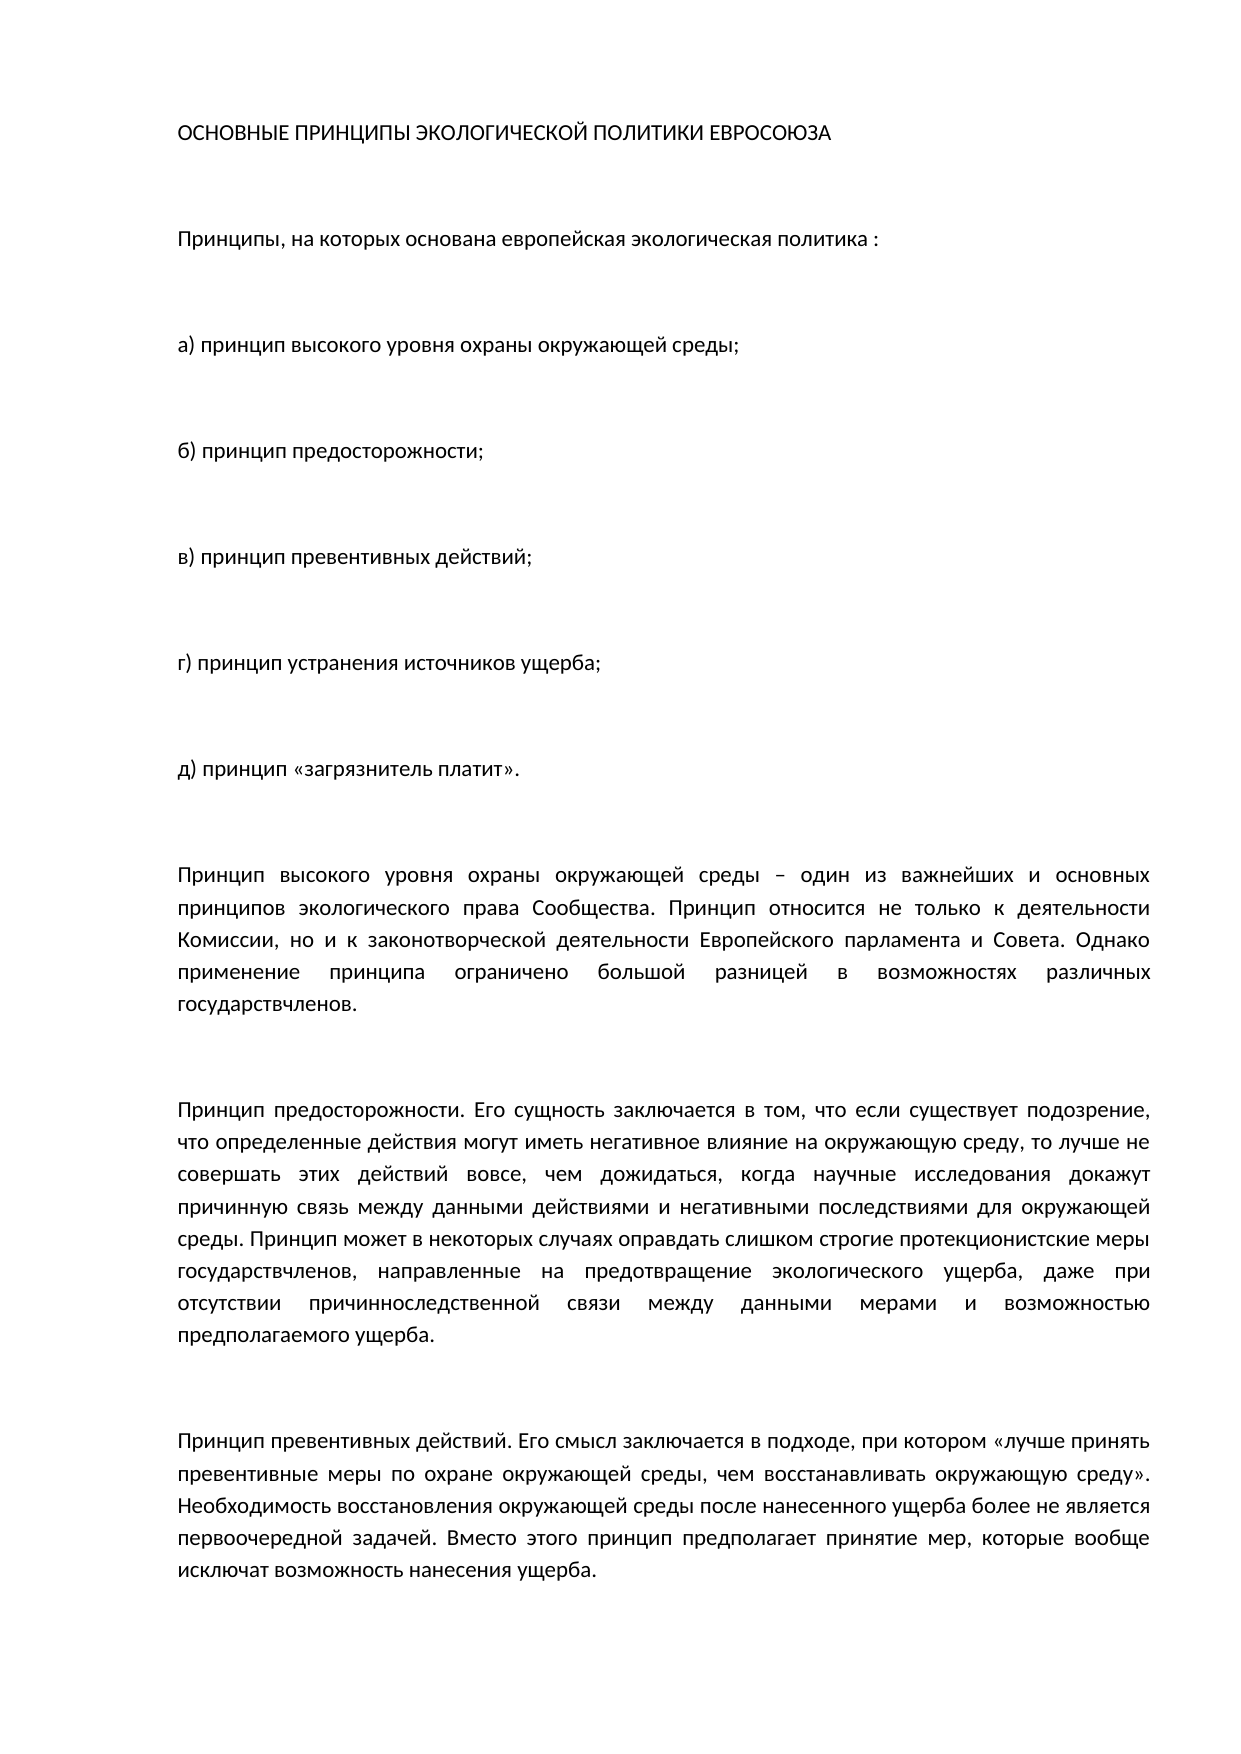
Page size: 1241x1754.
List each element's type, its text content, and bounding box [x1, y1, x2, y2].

text г) принцип устранения источников ущерба; [177, 648, 1152, 676]
text Принцип превентивных действий. Его смысл заключается в подходе, при котором «лучше принять превентивные меры по охране окружающей среды, чем восстанавливать окружающую среду». Необходимость восстановления окружающей среды после нанесенного ущерба более не является первоочередной задачей. Вместо этого принцип предполагает принятие мер, которые вообще исключат возможность нанесения ущерба. [177, 1427, 1152, 1583]
text Принципы, на которых основана европейская экологическая политика : [177, 224, 1152, 252]
text Принцип предосторожности. Его сущность заключается в том, что если существует подозрение, что определенные действия могут иметь негативное влияние на окружающую среду, то лучше не совершать этих действий вовсе, чем дожидаться, когда научные исследования докажут причинную связь между данными действиями и негативными последствиями для окружающей среды. Принцип может в некоторых случаях оправдать слишком строгие протекционистские меры государствчленов, направленные на предотвращение экологического ущерба, даже при отсутствии причинноследственной связи между данными мерами и возможностью предполагаемого ущерба. [177, 1095, 1152, 1348]
text д) принцип «загрязнитель платит». [177, 754, 1152, 782]
text в) принцип превентивных действий; [177, 542, 1152, 570]
text а) принцип высокого уровня охраны окружающей среды; [177, 330, 1152, 358]
text Принцип высокого уровня охраны окружающей среды – один из важнейших и основных принципов экологического права Сообщества. Принцип относится не только к деятельности Комиссии, но и к законотворческой деятельности Европейского парламента и Совета. Однако применение принципа ограничено большой разницей в возможностях различных государствчленов. [177, 860, 1152, 1017]
text ОСНОВНЫЕ ПРИНЦИПЫ ЭКОЛОГИЧЕСКОЙ ПОЛИТИКИ ЕВРОСОЮЗА [177, 118, 1152, 146]
text б) принцип предосторожности; [177, 436, 1152, 464]
